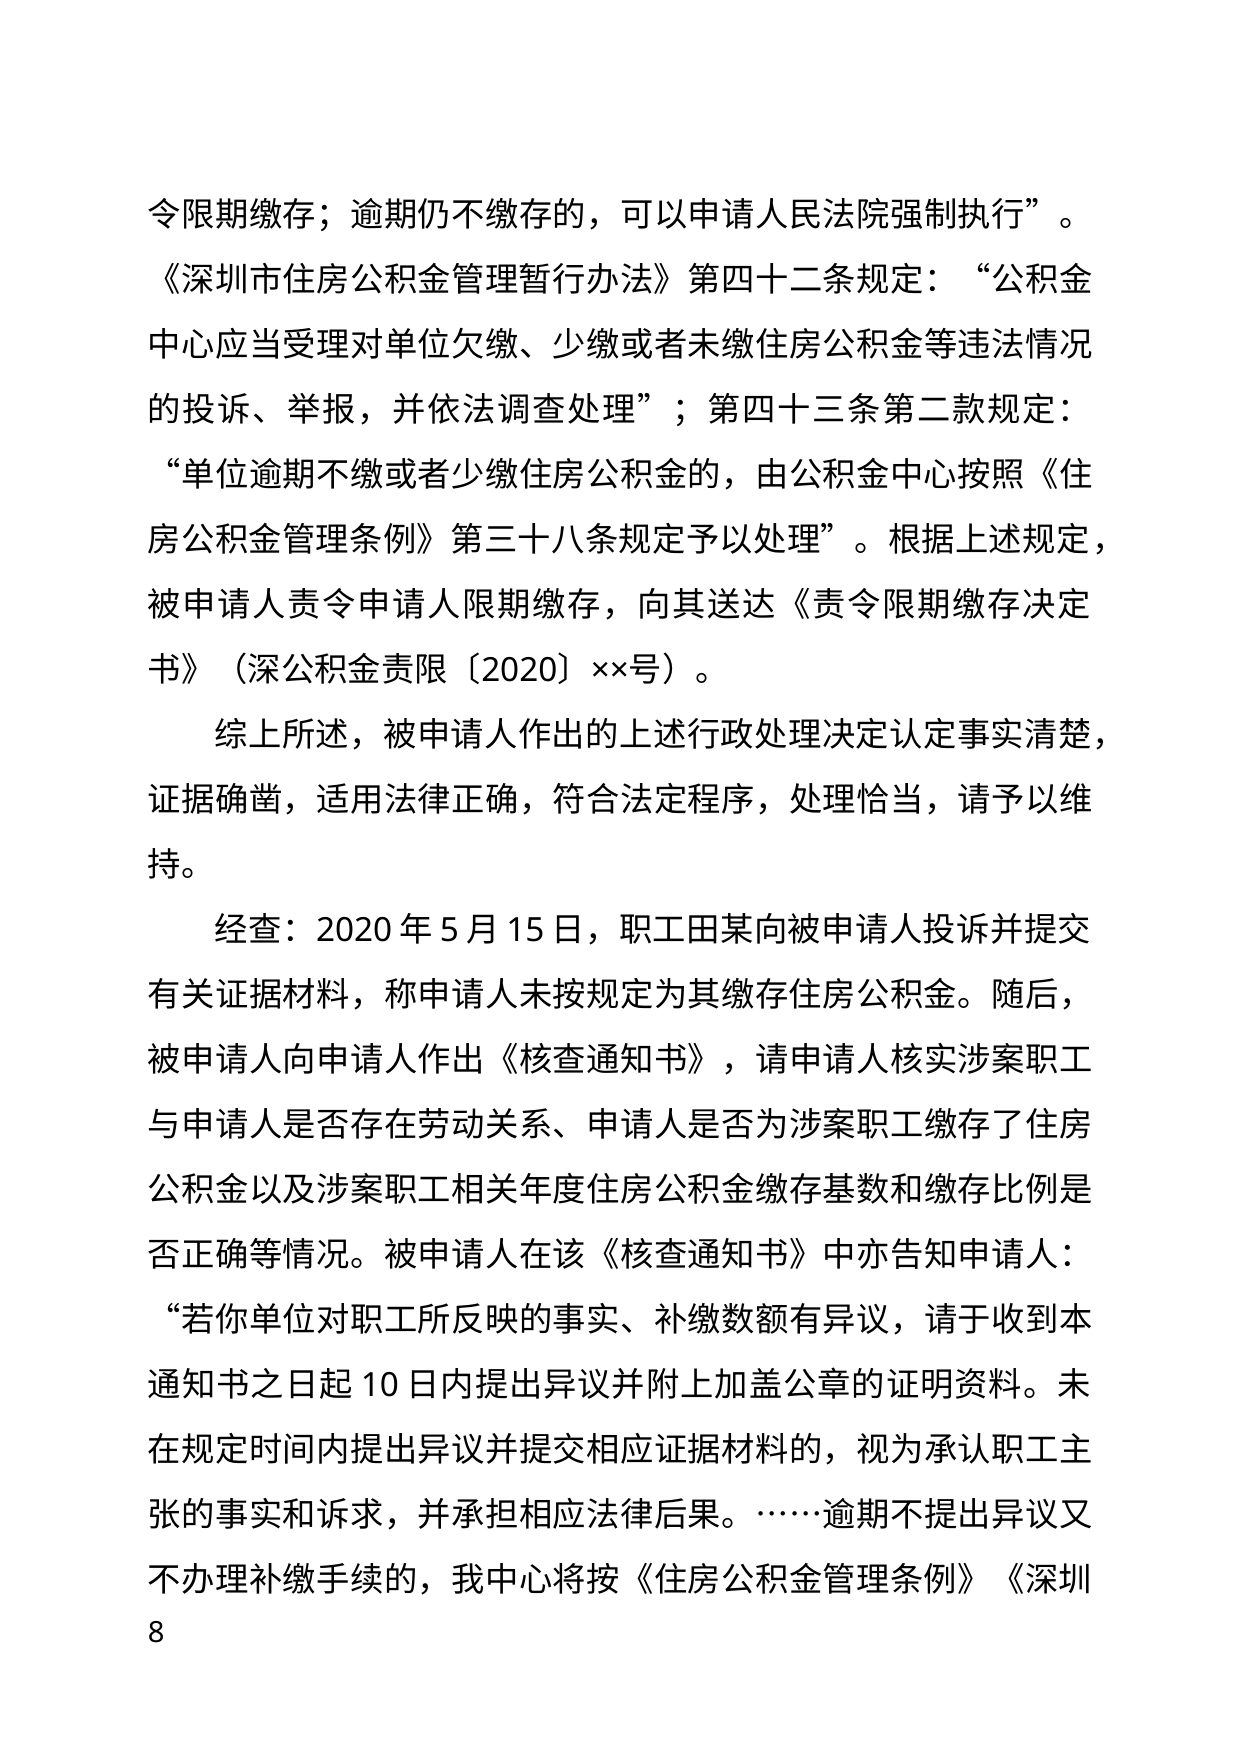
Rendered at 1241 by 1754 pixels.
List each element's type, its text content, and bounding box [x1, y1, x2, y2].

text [148, 179, 1092, 699]
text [148, 894, 1092, 1609]
text 综上所述，被申请人作出的上述行政处理决定认定事实清楚，证据确凿，适用法律正确，符合法定程序，处理恰当，请予以维持。 [148, 699, 1092, 894]
